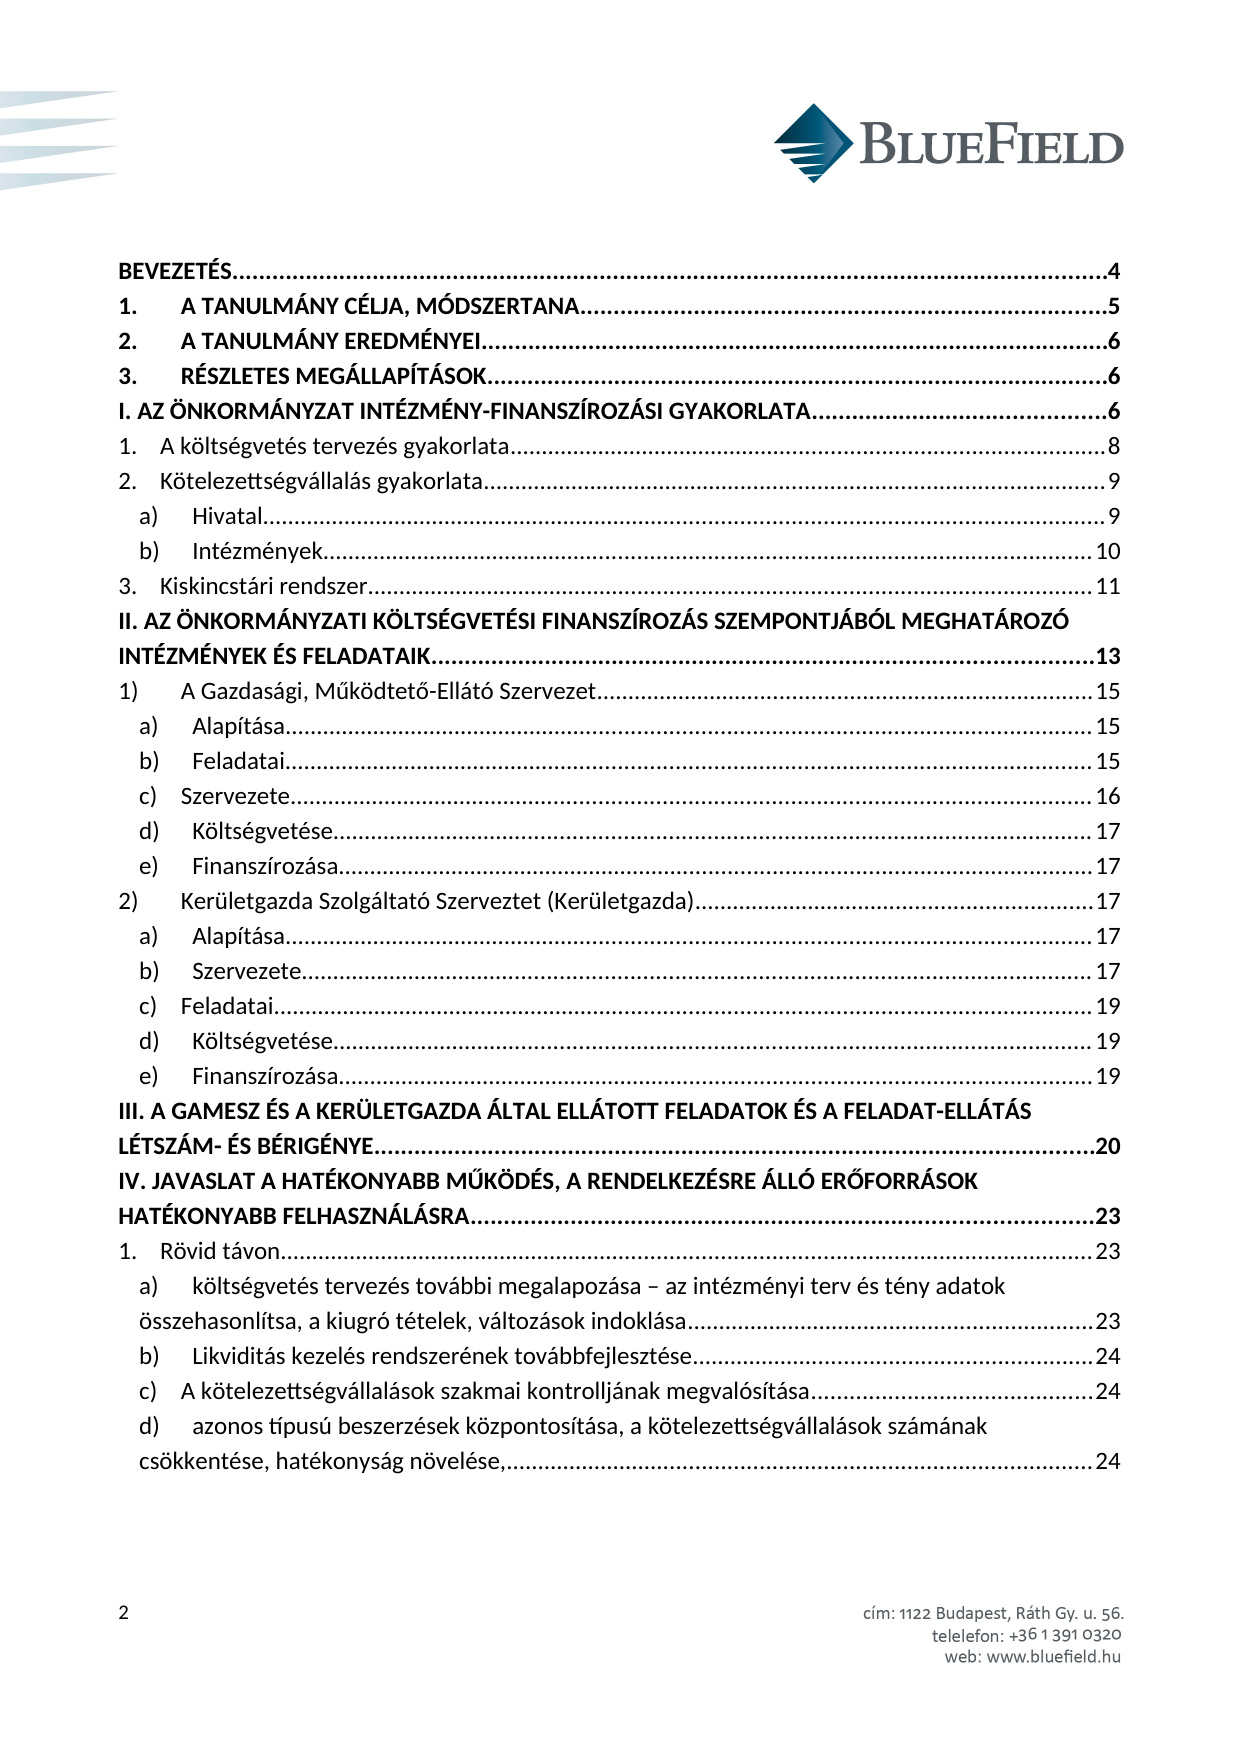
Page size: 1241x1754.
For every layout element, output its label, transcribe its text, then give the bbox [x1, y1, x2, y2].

text b) Likviditás kezelés rendszerének továbbfejlesztése 24 [139, 1340, 1122, 1371]
text IV. Javaslat a hatékonyabb működés, a rendelkezésre álló erőforrások hatékonyabb felhasználásra 23 [118, 1165, 1122, 1231]
text 2. Kötelezettségvállalás gyakorlata 9 [118, 465, 1122, 496]
text e) Finanszírozása 17 [139, 850, 1122, 881]
text 1. Rövid távon 23 [118, 1235, 1122, 1266]
text a) Alapítása 15 [139, 710, 1122, 741]
text a) Alapítása 17 [139, 920, 1122, 951]
text 2) Kerületgazda Szolgáltató Szerveztet (Kerületgazda) 17 [118, 885, 1122, 916]
text 3. Részletes megállapítások 6 [118, 360, 1122, 391]
text 2. A tanulmány eredményei 6 [118, 325, 1122, 356]
text 3. Kiskincstári rendszer 11 [118, 570, 1122, 601]
text d) Költségvetése 19 [139, 1025, 1122, 1056]
text 1. A költségvetés tervezés gyakorlata 8 [118, 430, 1122, 461]
text II. Az önkormányzati költségvetési finanszírozás szempontjából meghatározó intézmények és feladataik 13 [118, 605, 1122, 671]
text b) Intézmények 10 [139, 535, 1122, 566]
text c) Feladatai 19 [139, 990, 1122, 1021]
picture [0, 0, 1240, 1754]
text e) Finanszírozása 19 [139, 1060, 1122, 1091]
text III. A Gamesz és a Kerületgazda által ellátott feladatok és a feladat-ellátás létszám- és bérigénye 20 [118, 1095, 1122, 1161]
text c) A kötelezettségvállalások szakmai kontrolljának megvalósítása 24 [139, 1375, 1122, 1406]
text 1. A Tanulmány célja, módszertana 5 [118, 290, 1122, 321]
text c) Szervezete 16 [139, 780, 1122, 811]
text b) Feladatai 15 [139, 745, 1122, 776]
text 1) A Gazdasági, Működtető-Ellátó Szervezet 15 [118, 675, 1122, 706]
text a) költségvetés tervezés további megalapozása – az intézményi terv és tény adatok összehasonlítsa, a kiugró tételek, változások indoklása 23 [139, 1270, 1122, 1336]
text Bevezetés 4 [118, 255, 1122, 286]
text a) Hivatal 9 [139, 500, 1122, 531]
text d) Költségvetése 17 [139, 815, 1122, 846]
text b) Szervezete 17 [139, 955, 1122, 986]
text I. Az önkormányzat intézmény-finanszírozási gyakorlata 6 [118, 395, 1122, 426]
text d) azonos típusú beszerzések központosítása, a kötelezettségvállalások számának csökkentése, hatékonyság növelése, 24 [139, 1410, 1122, 1476]
